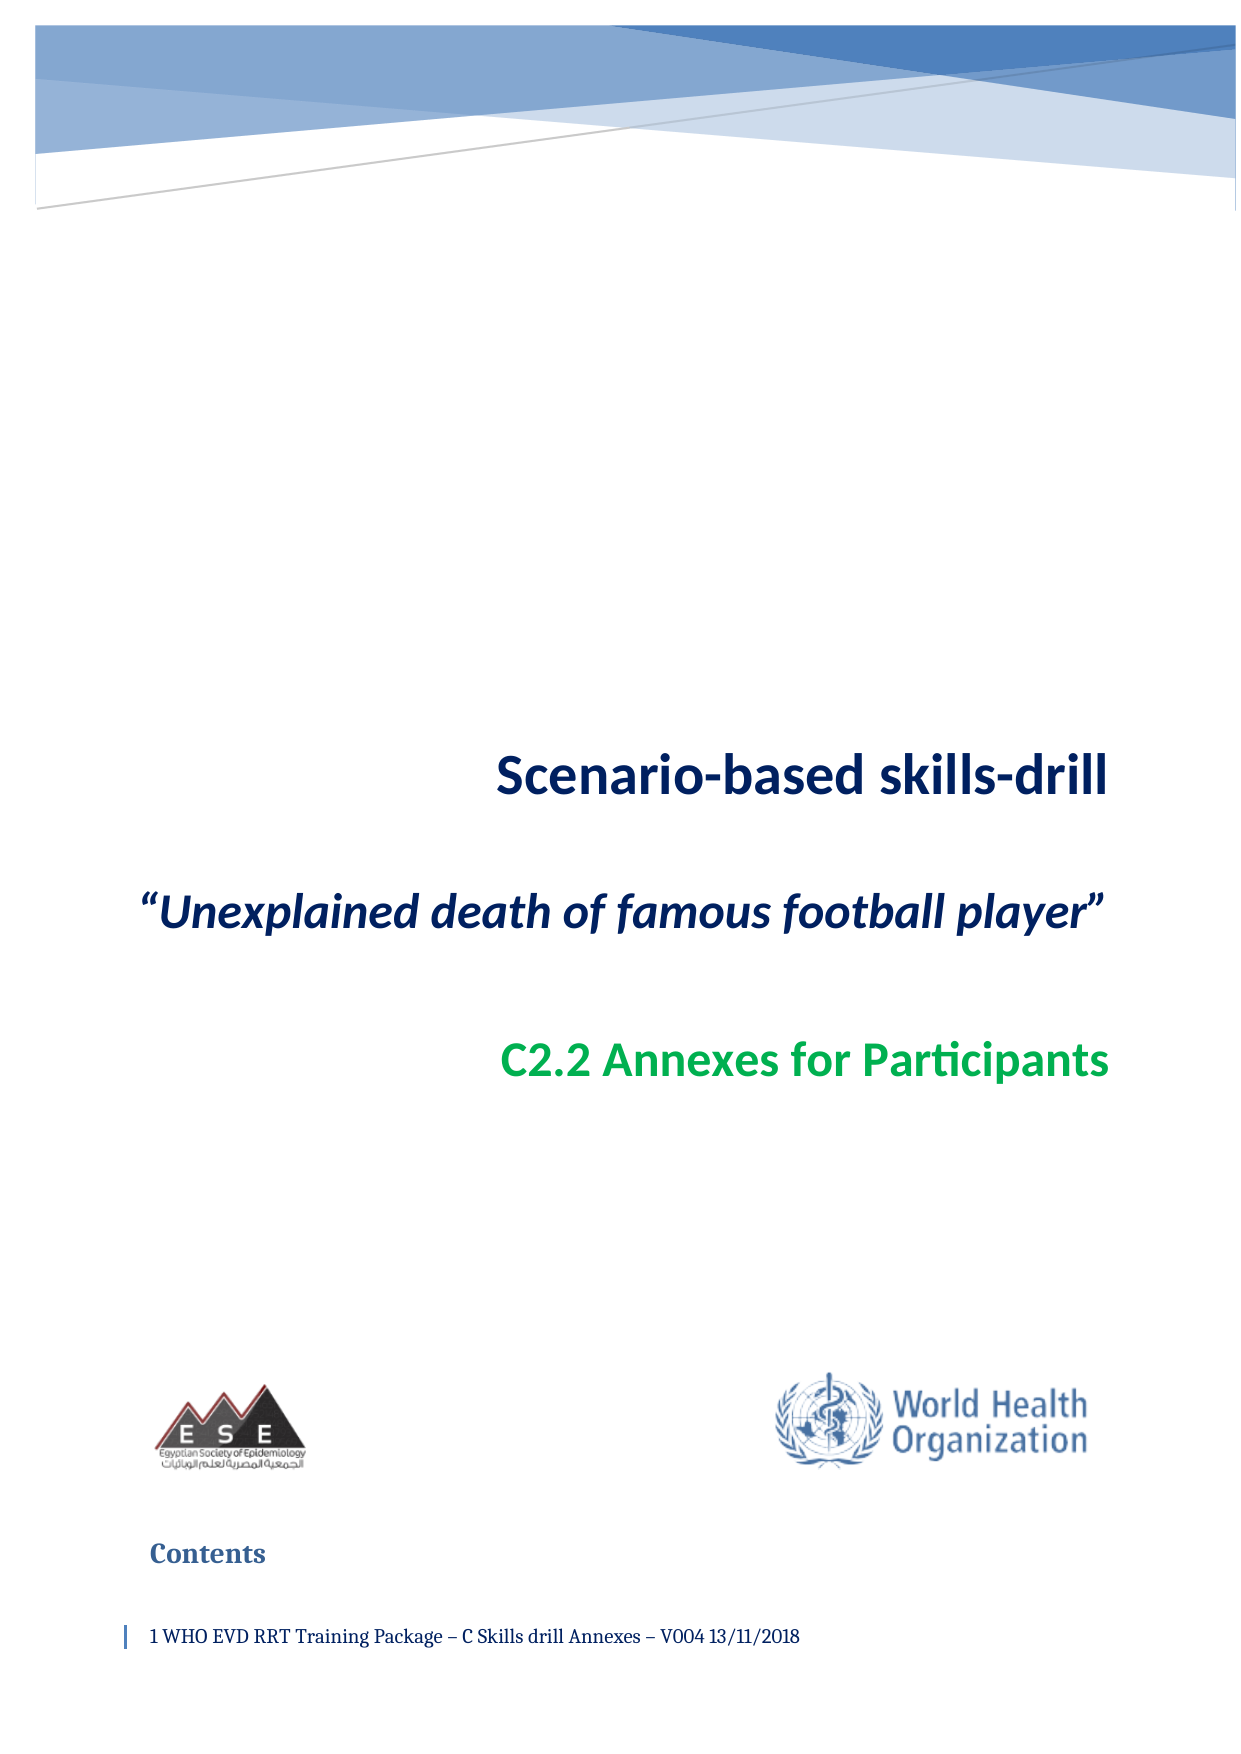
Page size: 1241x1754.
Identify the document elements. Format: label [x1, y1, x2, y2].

picture [150, 1371, 310, 1479]
picture [35, 25, 1236, 225]
table_header [139, 1371, 763, 1506]
table_header [763, 1371, 1101, 1506]
